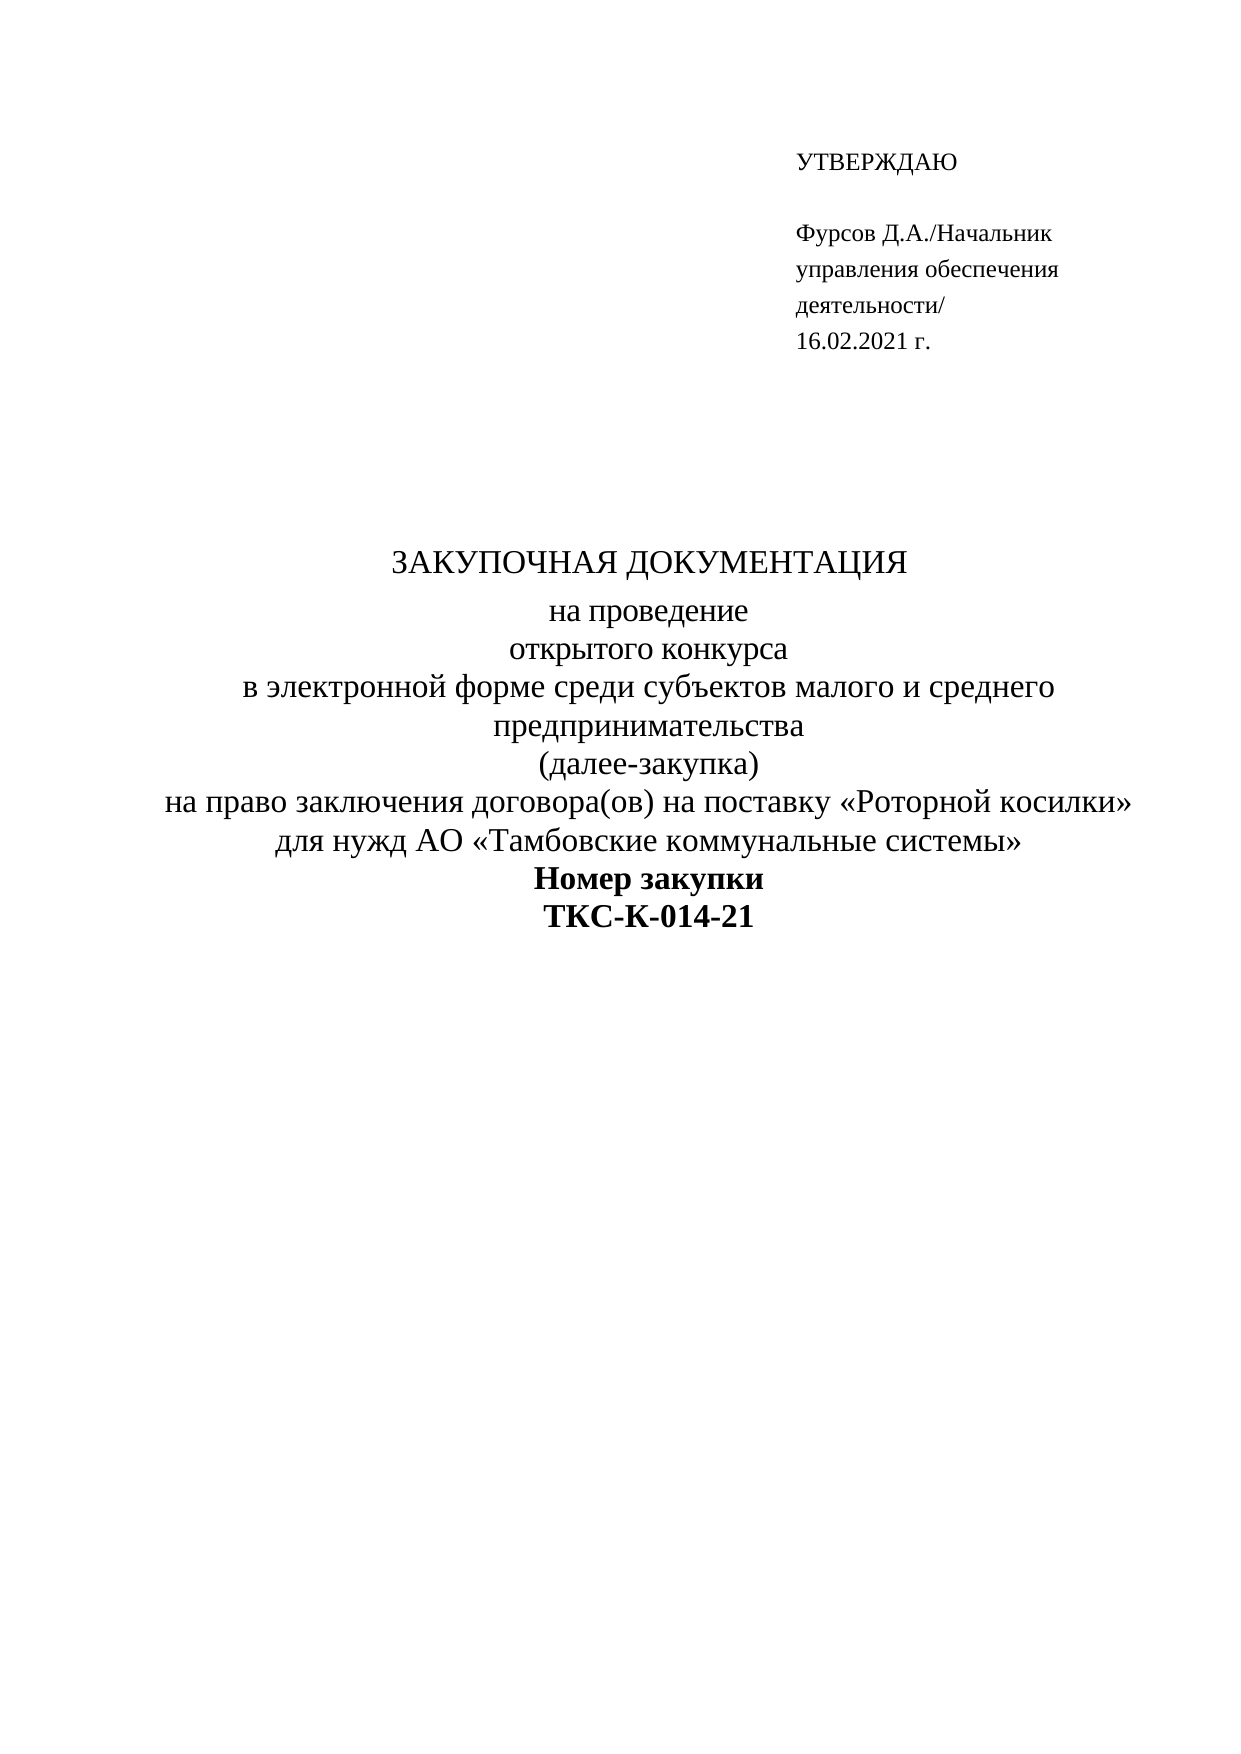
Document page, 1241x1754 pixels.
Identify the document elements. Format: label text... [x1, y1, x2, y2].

text Номер закупки [131, 858, 1166, 897]
text ЗАКУПОЧНАЯ ДОКУМЕНТАЦИЯ [131, 542, 1168, 580]
text для нужд АО «Тамбовские коммунальные системы» [131, 820, 1166, 858]
text Фурсов Д.А./Начальник управления обеспечения деятельности/ [796, 218, 1168, 319]
text (далее-закупка) [131, 743, 1166, 782]
text на право заключения договора(ов) на поставку «Роторной косилки» [131, 782, 1166, 820]
text ТКС-К-014-21 [131, 897, 1166, 935]
text в электронной форме среди субъектов малого и среднего предпринимательства [131, 667, 1166, 743]
text открытого конкурса [131, 628, 1166, 667]
text 16.02.2021 г. [796, 326, 1168, 355]
text УТВЕРЖДАЮ [796, 147, 1168, 175]
text на проведение [131, 590, 1166, 628]
